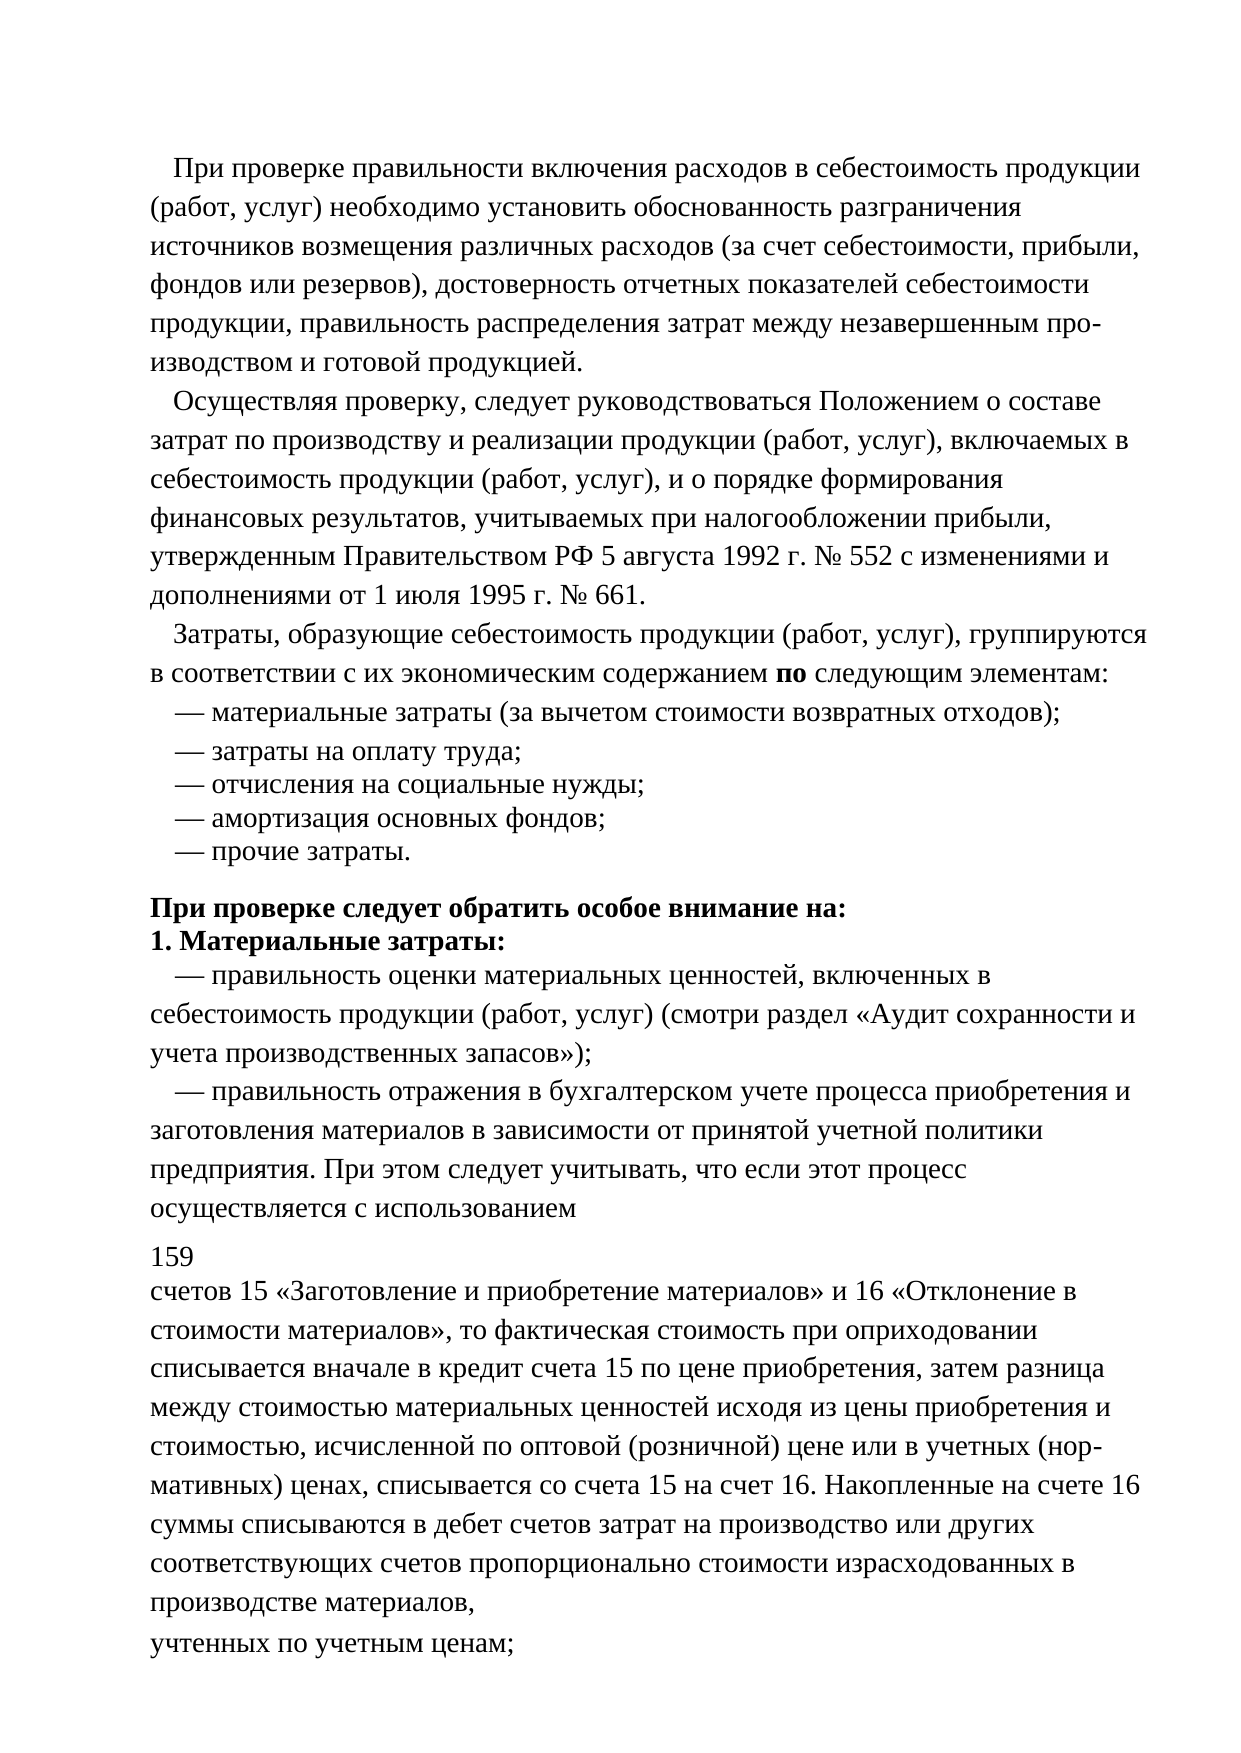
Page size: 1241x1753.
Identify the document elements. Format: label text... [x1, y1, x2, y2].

text При проверке следует обратить особое внимание на: [150, 890, 1152, 923]
text — правильность отражения в бухгалтерском учете процесса приобретения и заготовления материалов в зависимости от принятой учетной политики предприятия. При этом следует учитывать, что если этот процесс осуществляется с использованием [150, 1073, 1152, 1224]
text — отчисления на социальные нужды; [150, 766, 1152, 800]
text — прочие затраты. [150, 833, 1152, 867]
text При проверке правильности включения расходов в себестоимость продукции (работ, услуг) необходимо установить обоснованность разграничения источников возмещения различных расходов (за счет себестоимости, прибыли, фондов или резервов), достоверность отчетных показателей себестоимости продукции, правильность распределения затрат между незавершенным производством и готовой продукцией. [150, 150, 1152, 378]
text счетов 15 «Заготовление и приобретение материалов» и 16 «Отклонение в стоимости материалов», то фактическая стоимость при оприходовании списывается вначале в кредит счета 15 по цене приобретения, затем разница между стоимостью материальных ценностей исходя из цены приобретения и стоимостью, исчисленной по оптовой (розничной) цене или в учетных (нормативных) ценах, списывается со счета 15 на счет 16. Накопленные на счете 16 суммы списываются в дебет счетов затрат на производство или других соответствующих счетов пропорционально стоимости израсходованных в производстве материалов, [150, 1273, 1152, 1617]
text 1. Материальные затраты: [150, 923, 1152, 957]
text учтенных по учетным ценам; [150, 1625, 1152, 1658]
text 159 [150, 1239, 1152, 1273]
text — амортизация основных фондов; [150, 800, 1152, 833]
text Затраты, образующие себестоимость продукции (работ, услуг), группируются в соответствии с их экономическим содержанием по следующим элементам: [150, 616, 1152, 689]
text Осуществляя проверку, следует руководствоваться Положением о составе затрат по производству и реализации продукции (работ, услуг), включаемых в себестоимость продукции (работ, услуг), и о порядке формирования финансовых результатов, учитываемых при налогообложении прибыли, утвержденным Правительством РФ 5 августа 1992 г. № 552 с изменениями и дополнениями от 1 июля 1995 г. № 661. [150, 383, 1152, 611]
text — затраты на оплату труда; [150, 733, 1152, 766]
text — материальные затраты (за вычетом стоимости возвратных отходов); [150, 694, 1152, 727]
text — правильность оценки материальных ценностей, включенных в себестоимость продукции (работ, услуг) (смотри раздел «Аудит сохранности и учета производственных запасов»); [150, 957, 1152, 1068]
